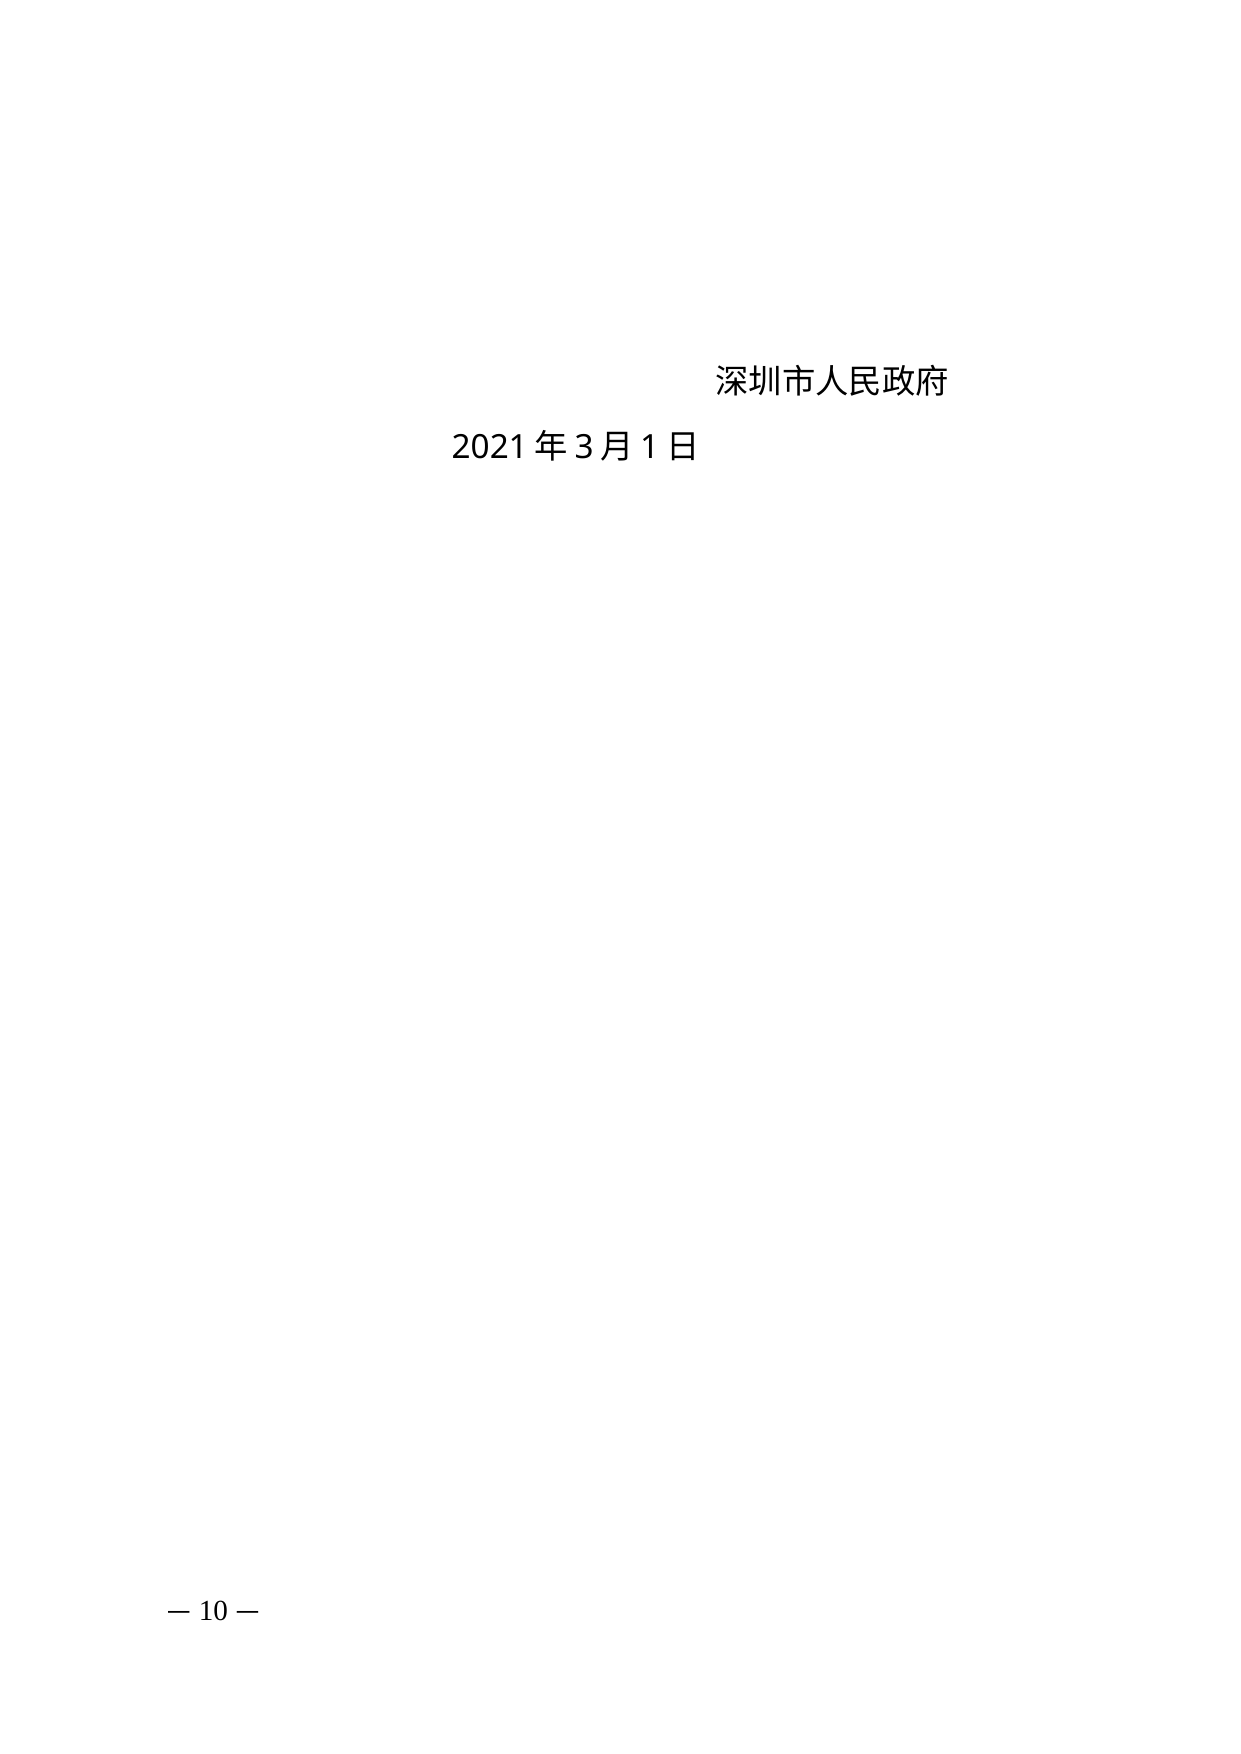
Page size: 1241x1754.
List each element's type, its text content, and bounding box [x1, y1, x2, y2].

text 深圳市人民政府 [165, 347, 1087, 412]
text 2021年3月1日 [165, 412, 1087, 477]
